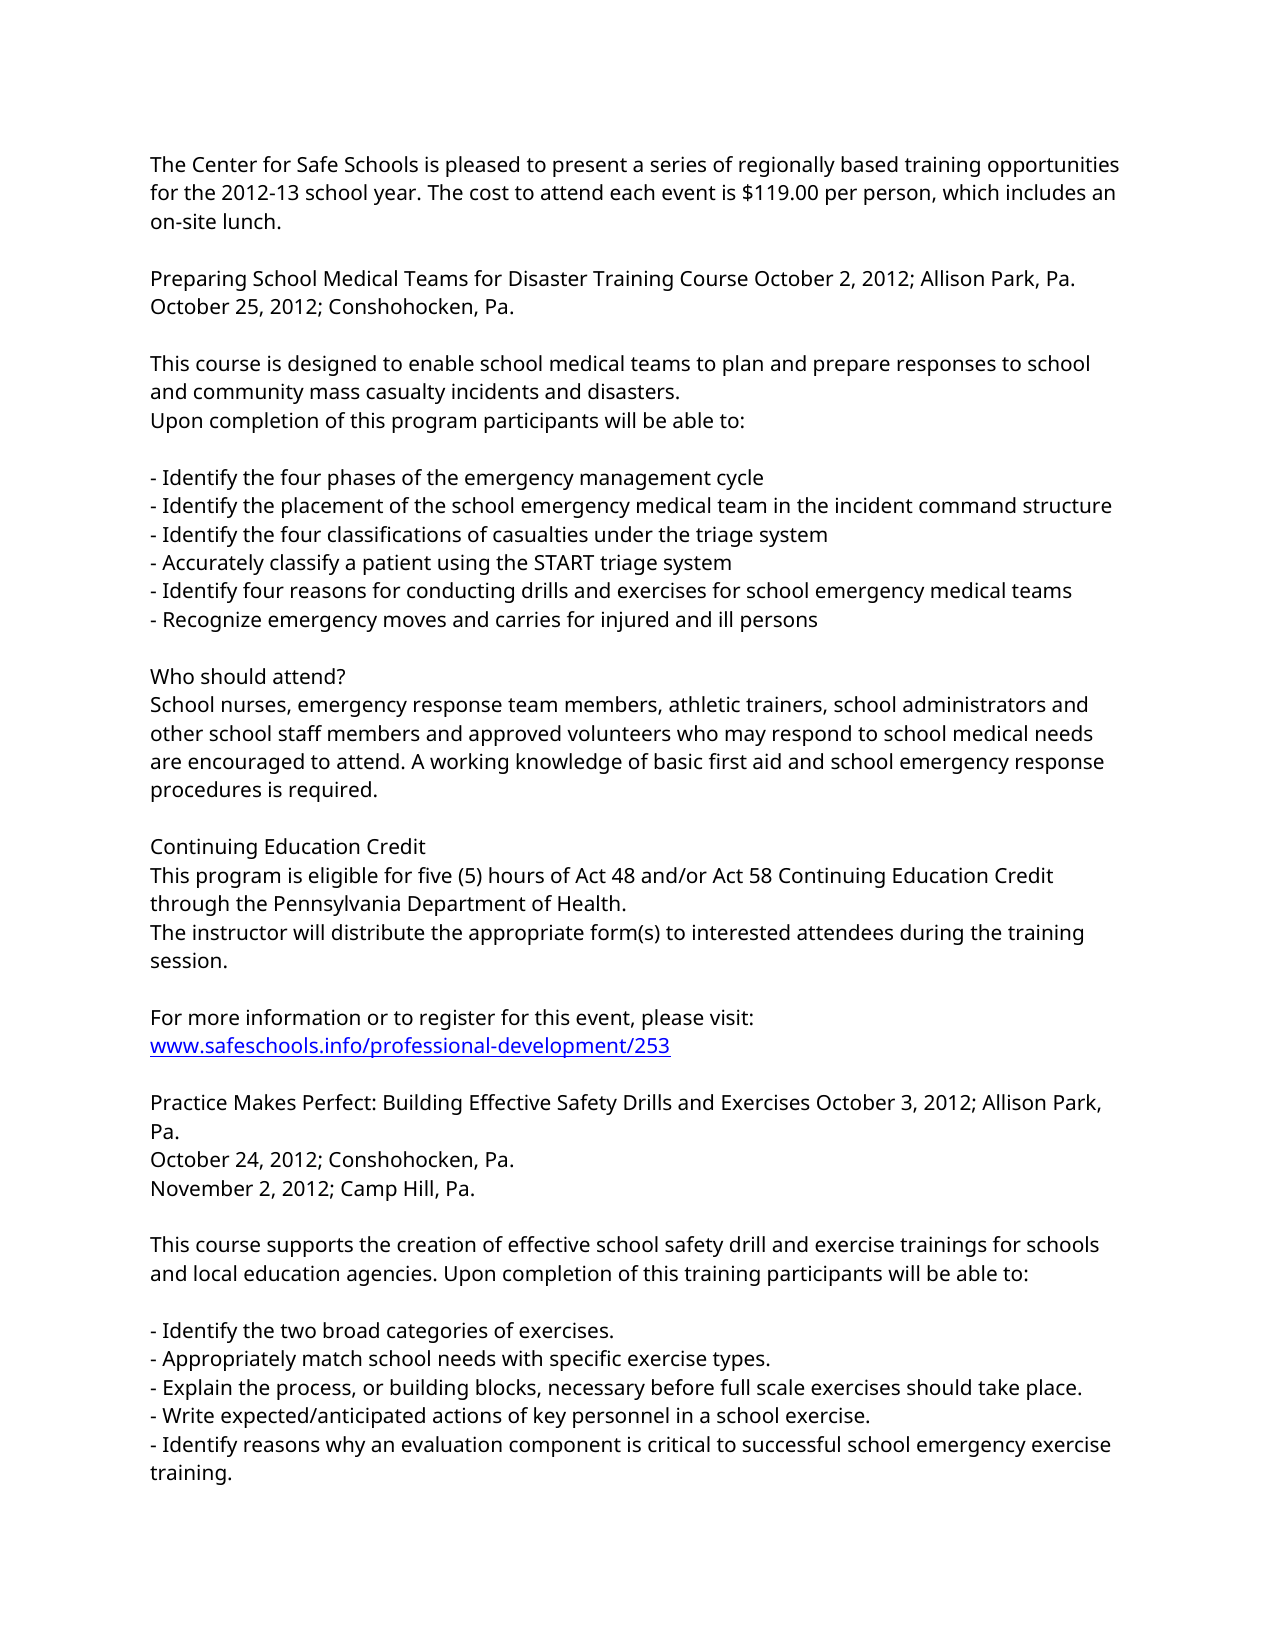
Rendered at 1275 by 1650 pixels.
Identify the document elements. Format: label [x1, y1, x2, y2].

text [150, 150, 1125, 1487]
